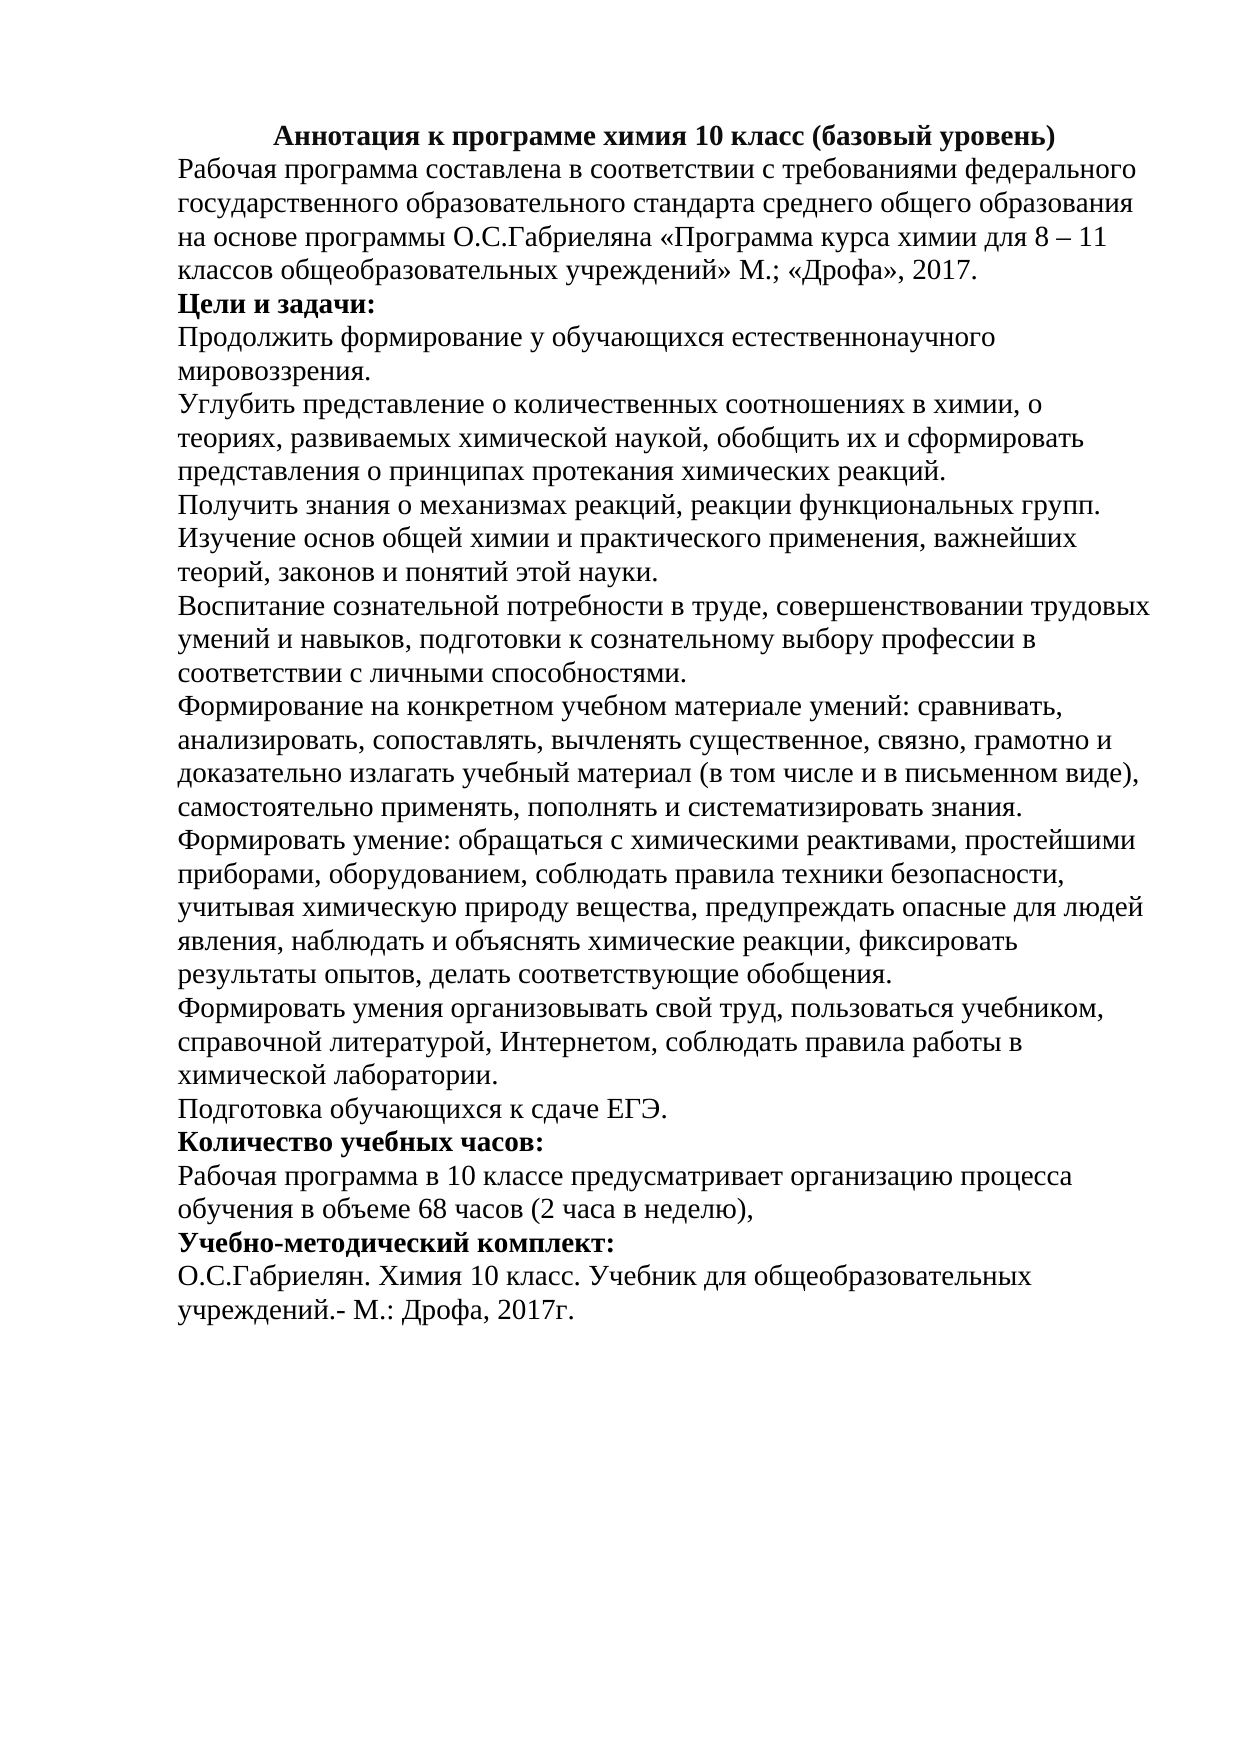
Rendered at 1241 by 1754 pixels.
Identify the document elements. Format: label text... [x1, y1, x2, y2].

text Рабочая программа составлена в соответствии с требованиями федерального государственного образовательного стандарта среднего общего образования на основе программы О.С.Габриеляна «Программа курса химии для 8 – 11 классов общеобразовательных учреждений» М.; «Дрофа», 2017. [177, 152, 1152, 286]
text О.С.Габриелян. Химия 10 класс. Учебник для общеобразовательных учреждений.- М.: Дрофа, 2017г. [177, 1258, 1152, 1326]
text Формировать умение: обращаться с химическими реактивами, простейшими приборами, оборудованием, соблюдать правила техники безопасности, учитывая химическую природу вещества, предупреждать опасные для людей явления, наблюдать и объяснять химические реакции, фиксировать результаты опытов, делать соответствующие обобщения. [177, 822, 1152, 990]
text Формирование на конкретном учебном материале умений: сравнивать, анализировать, сопоставлять, вычленять существенное, связно, грамотно и доказательно излагать учебный материал (в том числе и в письменном виде), самостоятельно применять, пополнять и систематизировать знания. [177, 688, 1152, 822]
text Подготовка обучающихся к сдаче ЕГЭ. [177, 1091, 1152, 1124]
text Цели и задачи: [177, 286, 1152, 319]
text Изучение основ общей химии и практического применения, важнейших теорий, законов и понятий этой науки. [177, 521, 1152, 588]
text Продолжить формирование у обучающихся естественнонаучного мировоззрения. [177, 319, 1152, 386]
text Воспитание сознательной потребности в труде, совершенствовании трудовых умений и навыков, подготовки к сознательному выбору профессии в соответствии с личными способностями. [177, 588, 1152, 688]
text Количество учебных часов: [177, 1124, 1152, 1158]
text Получить знания о механизмах реакций, реакции функциональных групп. [177, 487, 1152, 521]
text Учебно-методический комплект: [177, 1225, 1152, 1258]
text Аннотация к программе химия 10 класс (базовый уровень) [177, 118, 1152, 152]
text Формировать умения организовывать свой труд, пользоваться учебником, справочной литературой, Интернетом, соблюдать правила работы в химической лаборатории. [177, 990, 1152, 1091]
text Углубить представление о количественных соотношениях в химии, о теориях, развиваемых химической наукой, обобщить их и сформировать представления о принципах протекания химических реакций. [177, 386, 1152, 487]
text Рабочая программа в 10 классе предусматривает организацию процесса обучения в объеме 68 часов (2 часа в неделю), [177, 1158, 1152, 1225]
